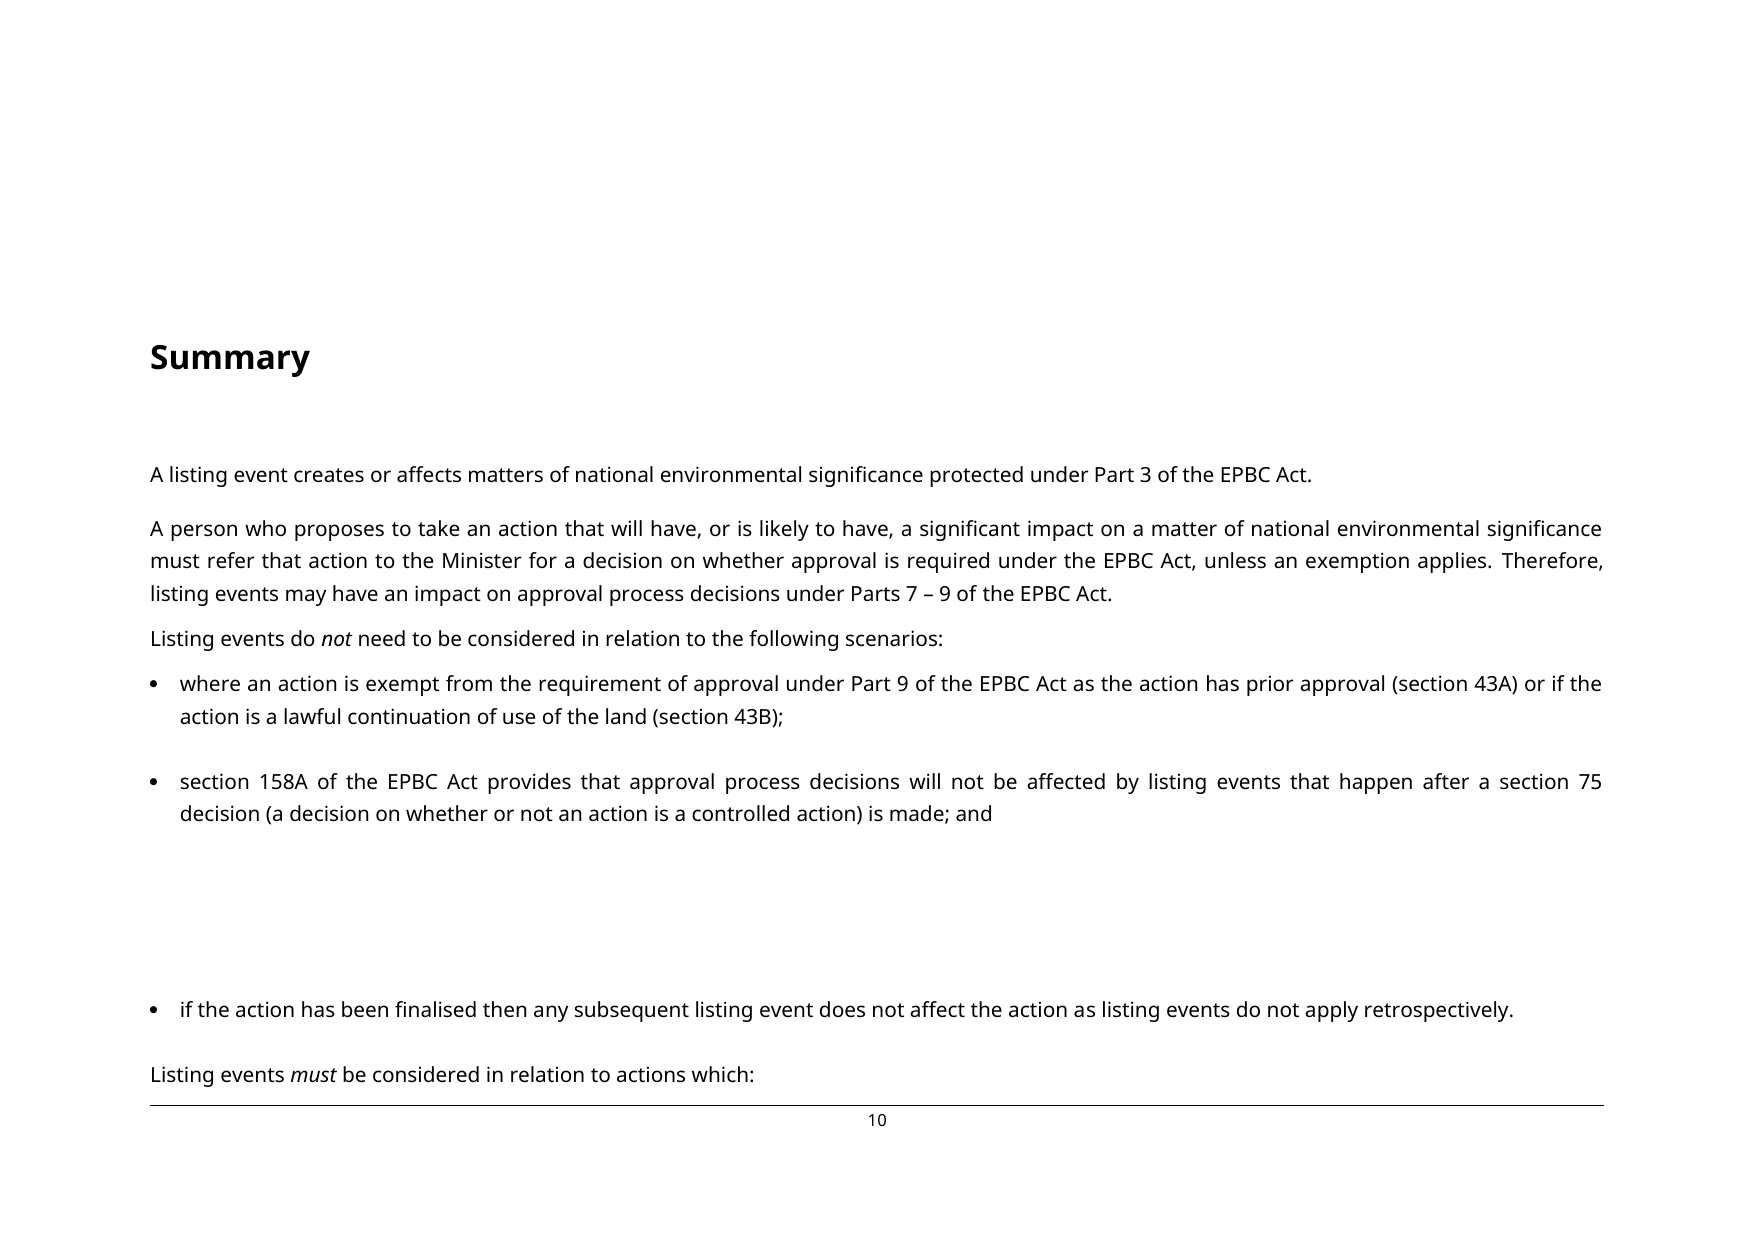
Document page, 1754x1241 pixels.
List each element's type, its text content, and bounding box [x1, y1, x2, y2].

subtitle Summary [150, 334, 1604, 379]
text Listing events do not need to be considered in relation to the following scenarios: [150, 624, 1604, 652]
text A person who proposes to take an action that will have, or is likely to have, a significant impact on a matter of national environmental significance must refer that action to the Minister for a decision on whether approval is required under the EPBC Act, unless an exemption applies. Therefore, listing events may have an impact on approval process decisions under Parts 7 – 9 of the EPBC Act. [150, 514, 1604, 607]
list section 158A of the EPBC Act provides that approval process decisions will not be affected by listing events that happen after a section 75 decision (a decision on whether or not an action is a controlled action) is made; and [150, 767, 1604, 828]
list if the action has been finalised then any subsequent listing event does not affect the action as listing events do not apply retrospectively. [150, 995, 1604, 1024]
list Listing events must be considered in relation to actions which: [150, 1060, 1604, 1089]
list where an action is exempt from the requirement of approval under Part 9 of the EPBC Act as the action has prior approval (section 43A) or if the action is a lawful continuation of use of the land (section 43B); [150, 669, 1604, 730]
text A listing event creates or affects matters of national environmental significance protected under Part 3 of the EPBC Act. [150, 460, 1604, 489]
